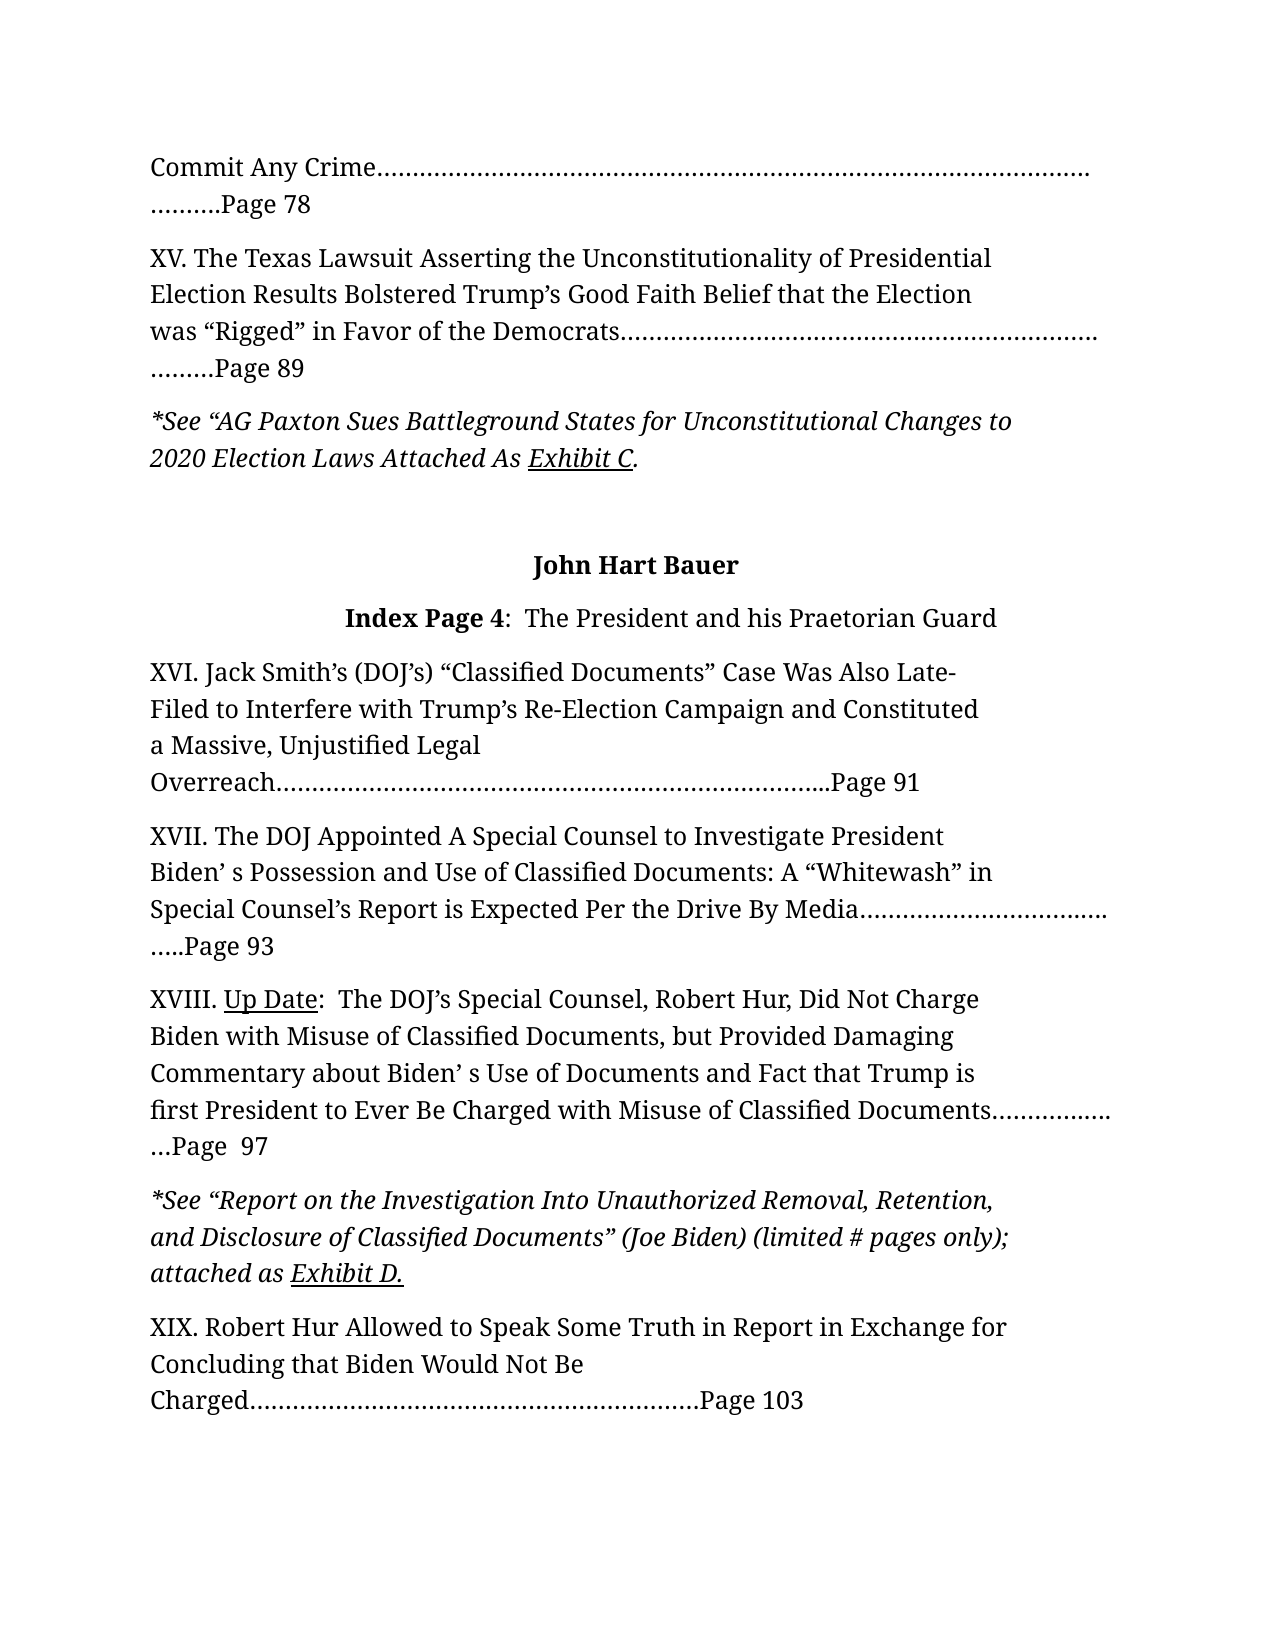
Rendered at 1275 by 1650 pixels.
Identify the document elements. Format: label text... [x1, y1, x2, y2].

text XIX. Robert Hur Allowed to Speak Some Truth in Report in Exchange for Concluding that Biden Would Not Be Charged………………………………………………………Page 103 [150, 1309, 1125, 1417]
text *See “Report on the Investigation Into Unauthorized Removal, Retention, and Disclosure of Classified Documents” (Joe Biden) (limited # pages only); attached as Exhibit D. [150, 1182, 1125, 1290]
text XV. The Texas Lawsuit Asserting the Unconstitutionality of Presidential Election Results Bolstered Trump’s Good Faith Belief that the Election was “Rigged” in Favor of the Democrats………………………………………………………….………Page 89 [150, 240, 1125, 384]
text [150, 150, 1125, 221]
text John Hart Bauer [150, 548, 1125, 582]
text Index Page 4: The President and his Praetorian Guard [150, 601, 1125, 635]
text *See “AG Paxton Sues Battleground States for Unconstitutional Changes to 2020 Election Laws Attached As Exhibit C. [150, 404, 1125, 475]
text XVII. The DOJ Appointed A Special Counsel to Investigate President Biden’ s Possession and Use of Classified Documents: A “Whitewash” in Special Counsel’s Report is Expected Per the Drive By Media………………………….….…..Page 93 [150, 818, 1125, 963]
text XVI. Jack Smith’s (DOJ’s) “Classified Documents” Case Was Also Late- Filed to Interfere with Trump’s Re-Election Campaign and Constituted a Massive, Unjustified Legal Overreach…………………………………………………………………...Page 91 [150, 654, 1125, 799]
text XVIII. Up Date: The DOJ’s Special Counsel, Robert Hur, Did Not Charge Biden with Misuse of Classified Documents, but Provided Damaging Commentary about Biden’ s Use of Documents and Fact that Trump is first President to Ever Be Charged with Misuse of Classified Documents………….….…Page 97 [150, 982, 1125, 1163]
